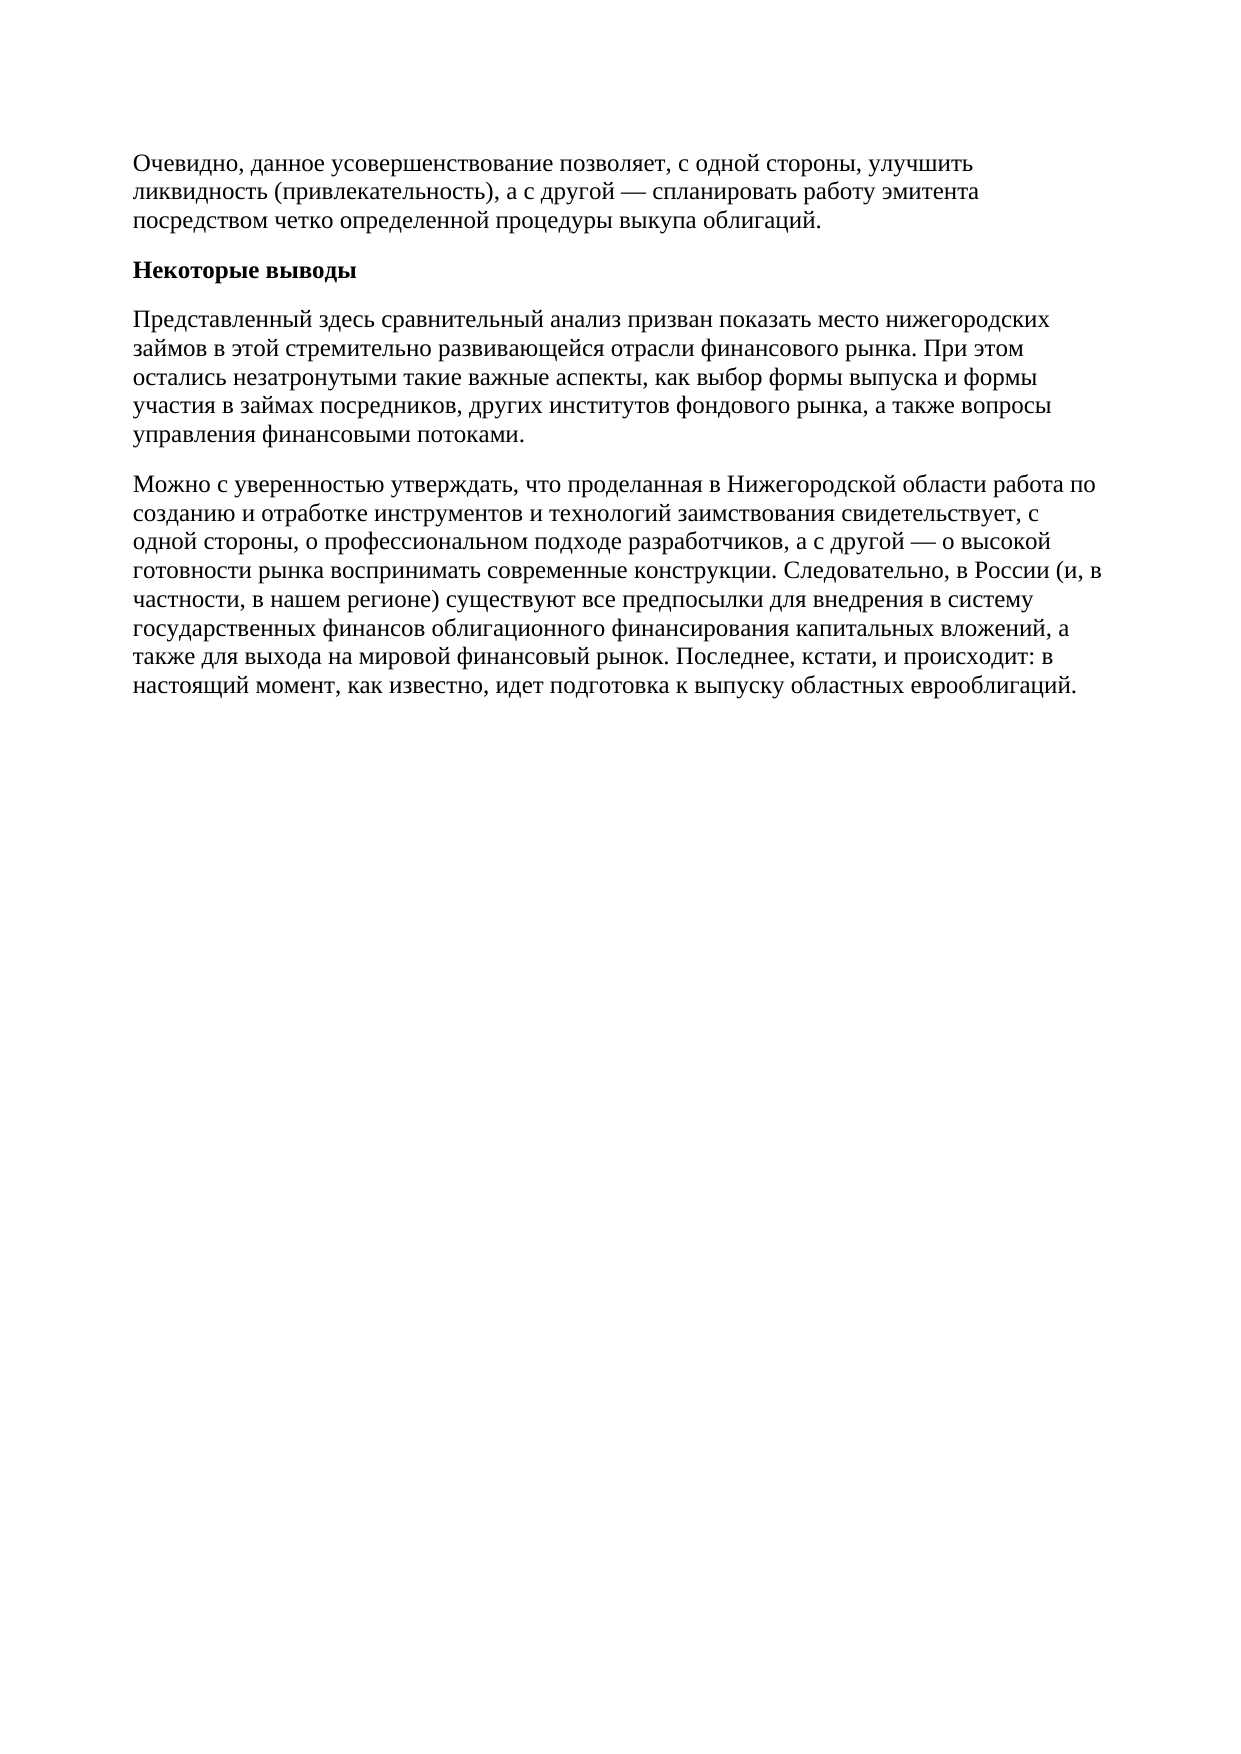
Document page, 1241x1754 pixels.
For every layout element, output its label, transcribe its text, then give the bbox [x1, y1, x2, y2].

text Представленный здесь сравнительный анализ призван показать место нижегородских займов в этой стремительно развивающейся отрасли финансового рынка. При этом остались незатронутыми такие важные аспекты, как выбор формы выпуска и формы участия в займах посредников, других институтов фондового рынка, а также вопросы управления финансовыми потоками. [133, 304, 1108, 448]
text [133, 148, 1108, 234]
text Некоторые выводы [133, 255, 1108, 283]
text Можно с уверенностью утверждать, что проделанная в Нижегородской области работа по созданию и отработке инструментов и технологий заимствования свидетельствует, с одной стороны, о профессиональном подходе разработчиков, а с другой — о высокой готовности рынка воспринимать современные конструкции. Следовательно, в России (и, в частности, в нашем регионе) существуют все предпосылки для внедрения в систему государственных финансов облигационного финансирования капитальных вложений, а также для выхода на мировой финансовый рынок. Последнее, кстати, и происходит: в настоящий момент, как известно, идет подготовка к выпуску областных еврооблигаций. [133, 469, 1108, 699]
